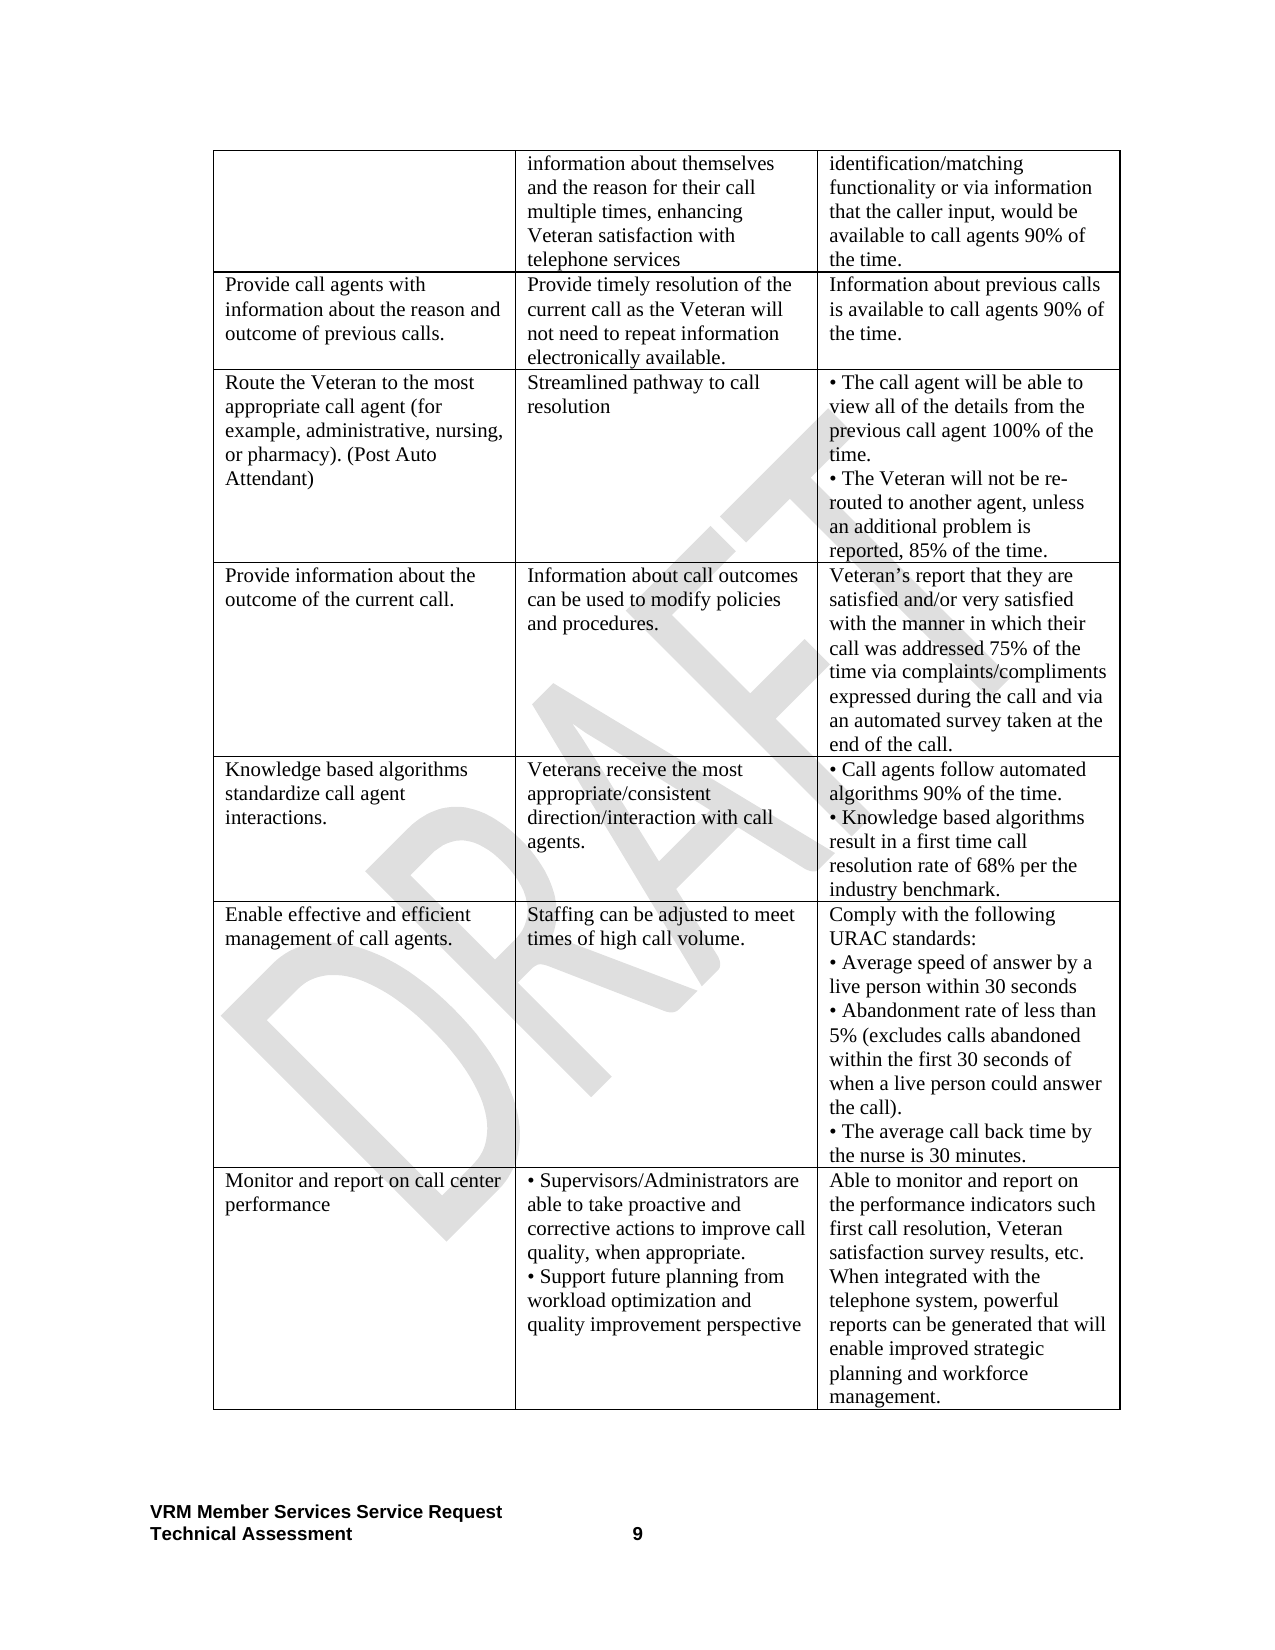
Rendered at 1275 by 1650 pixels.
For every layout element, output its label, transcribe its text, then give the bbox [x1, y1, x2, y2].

table_cell Enable effective and efficient management of call agents. [214, 902, 515, 1167]
table_cell Provide information about the outcome of the current call. [214, 563, 515, 756]
table_cell • Call agents follow automated algorithms 90% of the time. • Knowledge based algorithms result in a first time call resolution rate of 68% per the industry benchmark. [818, 757, 1119, 901]
table_cell Comply with the following URAC standards: • Average speed of answer by a live person within 30 seconds • Abandonment rate of less than 5% (excludes calls abandoned within the first 30 seconds of when a live person could answer the call). • The average call back time by the nurse is 30 minutes. [818, 902, 1119, 1167]
table_cell Streamlined pathway to call resolution [516, 370, 817, 562]
table_cell Staffing can be adjusted to meet times of high call volume. [516, 902, 817, 1167]
table_cell Information about previous calls is available to call agents 90% of the time. [818, 273, 1119, 369]
table_cell Provide call agents with information about the reason and outcome of previous calls. [214, 273, 515, 369]
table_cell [818, 151, 1119, 271]
table_cell Monitor and report on call center performance [214, 1168, 515, 1408]
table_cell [214, 151, 515, 271]
table_cell Veteran’s report that they are satisfied and/or very satisfied with the manner in which their call was addressed 75% of the time via complaints/compliments expressed during the call and via an automated survey taken at the end of the call. [818, 563, 1119, 756]
table_cell • The call agent will be able to view all of the details from the previous call agent 100% of the time. • The Veteran will not be re-routed to another agent, unless an additional problem is reported, 85% of the time. [818, 370, 1119, 562]
table_cell Provide timely resolution of the current call as the Veteran will not need to repeat information electronically available. [516, 273, 817, 369]
table_cell Able to monitor and report on the performance indicators such first call resolution, Veteran satisfaction survey results, etc. When integrated with the telephone system, powerful reports can be generated that will enable improved strategic planning and workforce management. [818, 1168, 1119, 1408]
table_cell Route the Veteran to the most appropriate call agent (for example, administrative, nursing, or pharmacy). (Post Auto Attendant) [214, 370, 515, 562]
table_cell Information about call outcomes can be used to modify policies and procedures. [516, 563, 817, 756]
table_cell Knowledge based algorithms standardize call agent interactions. [214, 757, 515, 901]
table_cell • Supervisors/Administrators are able to take proactive and corrective actions to improve call quality, when appropriate. • Support future planning from workload optimization and quality improvement perspective [516, 1168, 817, 1408]
table_cell Veterans receive the most appropriate/consistent direction/interaction with call agents. [516, 757, 817, 901]
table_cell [516, 151, 817, 271]
